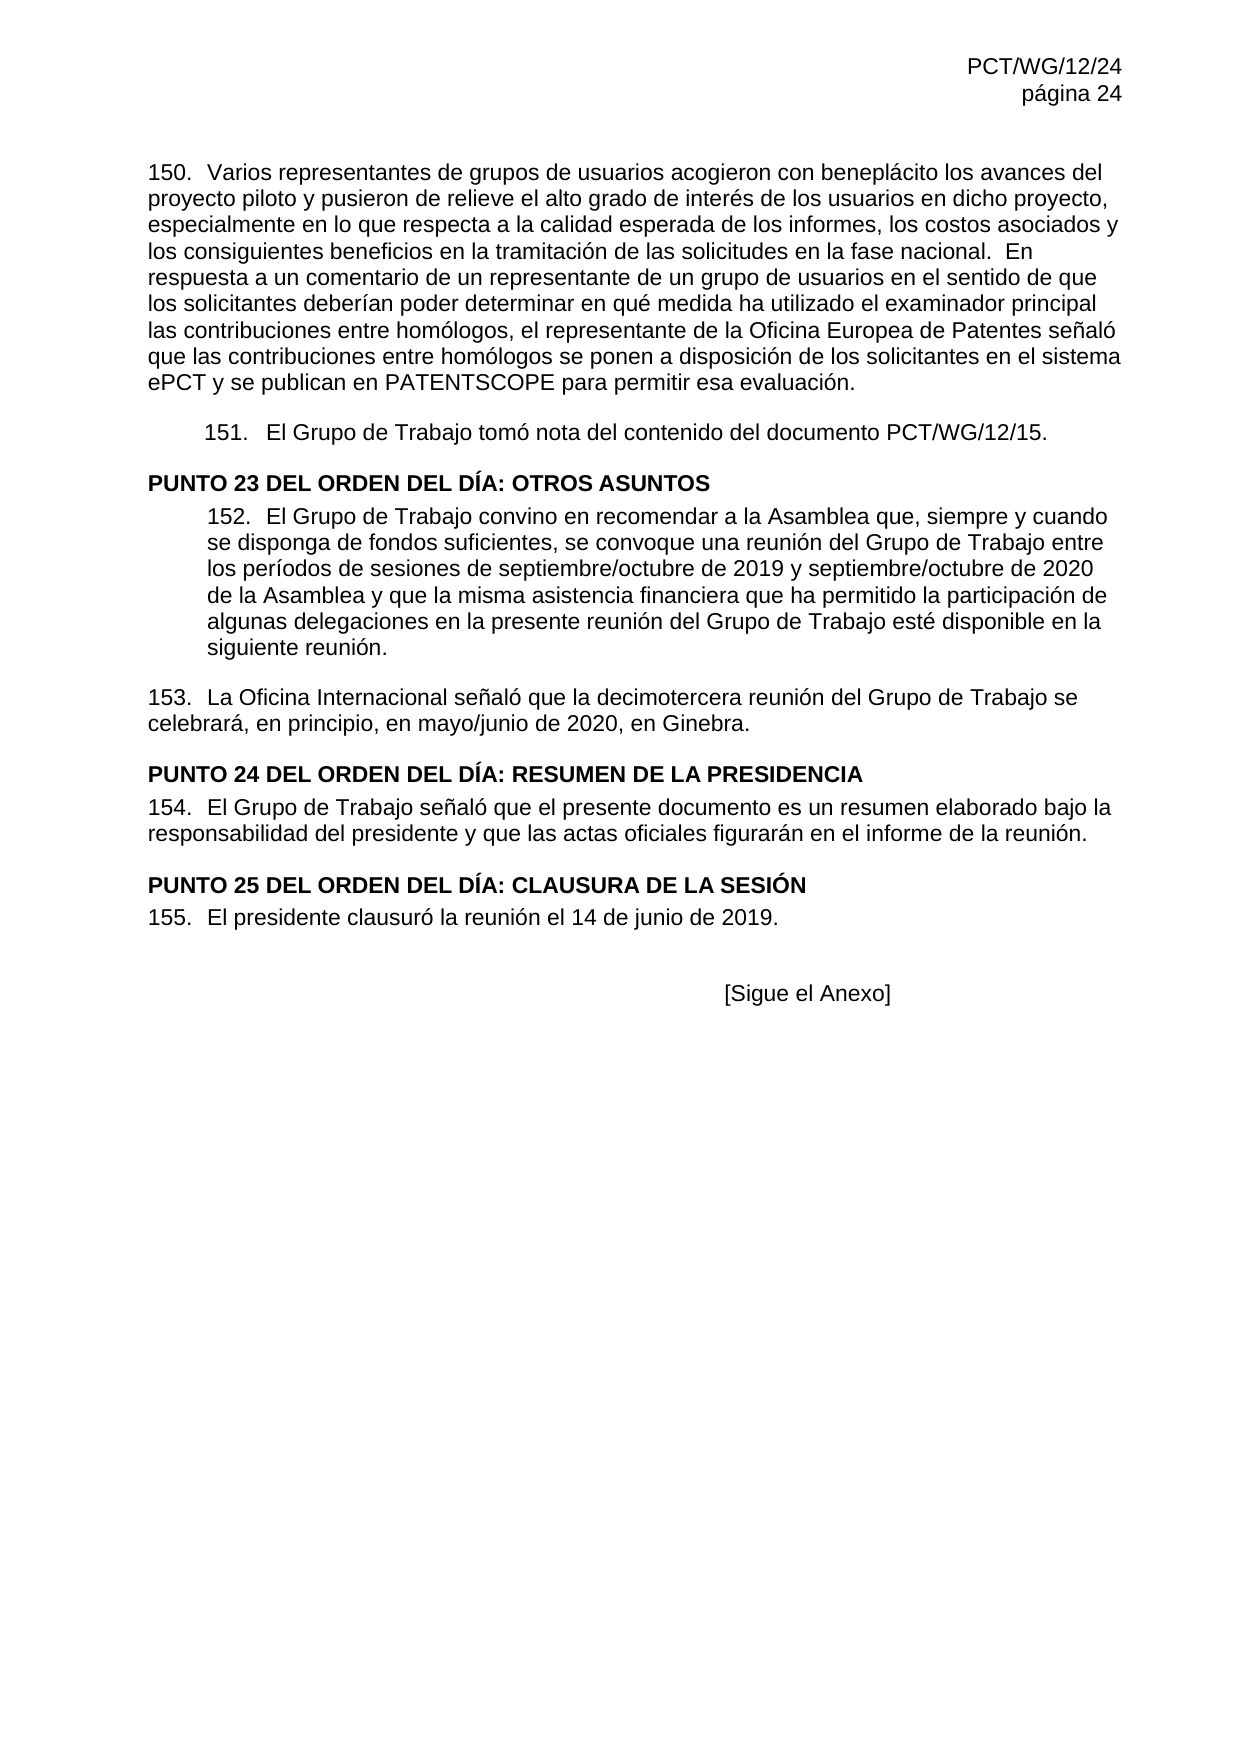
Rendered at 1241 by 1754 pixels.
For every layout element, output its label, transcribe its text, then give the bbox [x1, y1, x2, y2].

text El Grupo de Trabajo convino en recomendar a la Asamblea que, siempre y cuando se disponga de fondos suficientes, se convoque una reunión del Grupo de Trabajo entre los períodos de sesiones de septiembre/octubre de 2019 y septiembre/octubre de 2020 de la Asamblea y que la misma asistencia financiera que ha permitido la participación de algunas delegaciones en la presente reunión del Grupo de Trabajo esté disponible en la siguiente reunión. [207, 503, 1122, 661]
text El Grupo de Trabajo señaló que el presente documento es un resumen elaborado bajo la responsabilidad del presidente y que las actas oficiales figurarán en el informe de la reunión. [148, 794, 1122, 847]
text La Oficina Internacional señaló que la decimotercera reunión del Grupo de Trabajo se celebrará, en principio, en mayo/junio de 2020, en Ginebra. [148, 684, 1122, 736]
subtitle Punto 24 del orden del día: Resumen de la presidencia [148, 761, 1122, 788]
text El presidente clausuró la reunión el 14 de junio de 2019. [148, 904, 1122, 931]
text El Grupo de Trabajo tomó nota del contenido del documento PCT/WG/12/15. [204, 419, 1122, 445]
text [Sigue el Anexo] [724, 980, 1122, 1006]
text Varios representantes de grupos de usuarios acogieron con beneplácito los avances del proyecto piloto y pusieron de relieve el alto grado de interés de los usuarios en dicho proyecto, especialmente en lo que respecta a la calidad esperada de los informes, los costos asociados y los consiguientes beneficios en la tramitación de las solicitudes en la fase nacional. En respuesta a un comentario de un representante de un grupo de usuarios en el sentido de que los solicitantes deberían poder determinar en qué medida ha utilizado el examinador principal las contribuciones entre homólogos, el representante de la Oficina Europea de Patentes señaló que las contribuciones entre homólogos se ponen a disposición de los solicitantes en el sistema ePCT y se publican en PATENTSCOPE para permitir esa evaluación. [148, 158, 1122, 396]
subtitle Punto 23 del orden del día: Otros asuntos [148, 470, 1122, 496]
subtitle Punto 25 del orden del día: Clausura de la sesión [148, 872, 1122, 898]
